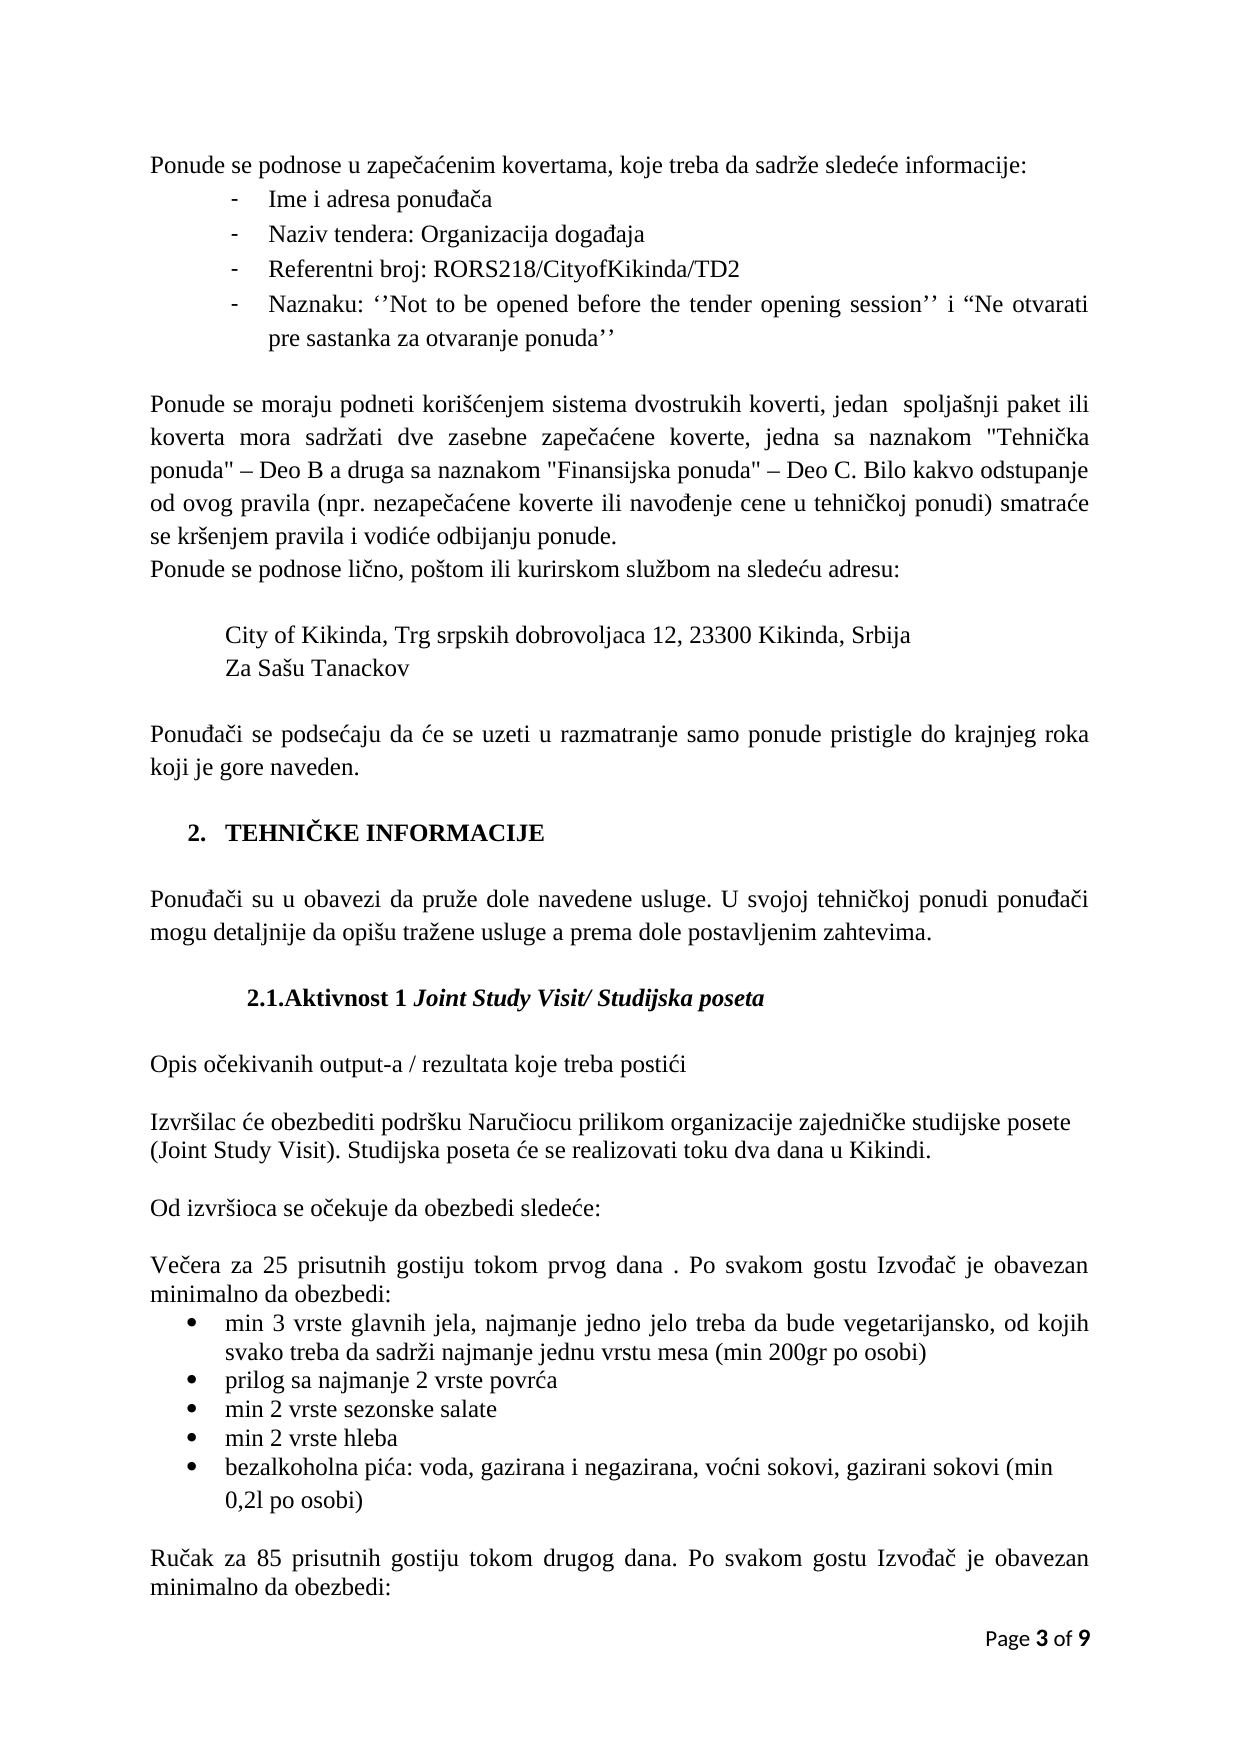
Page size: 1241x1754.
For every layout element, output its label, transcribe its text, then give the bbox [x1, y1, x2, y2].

text Ručak za 85 prisutnih gostiju tokom drugog dana. Po svakom gostu Izvođač je obavezan minimalno da obezbedi: [150, 1543, 1090, 1601]
text Za Sašu Tanackov [225, 653, 1090, 682]
list prilog sa najmanje 2 vrste povrća [187, 1366, 1090, 1394]
list 2.1.Aktivnost 1 Joint Study Visit/ Studijska poseta [247, 983, 1090, 1012]
list TEHNIČKE INFORMACIJE [187, 818, 1090, 847]
list Naziv tendera: Organizacija događaja [231, 218, 1090, 248]
list Naznaku: ‘’Not to be opened before the tender opening session’’ i “Ne otvarati pre sastanka za otvaranje ponuda’’ [231, 288, 1090, 352]
list min 2 vrste sezonske salate [187, 1394, 1090, 1423]
text Ponuđači su u obavezi da pruže dole navedene usluge. U svojoj tehničkoj ponudi ponuđači mоgu detaljnije da opišu tražene usluge a prema dole postavljenim zahtevima. [150, 884, 1090, 946]
text Večera za 25 prisutnih gostiju tokom prvog dana . Po svakom gostu Izvođač je obavezan minimalno da obezbedi: [150, 1251, 1090, 1308]
list min 3 vrste glavnih jela, najmanje jedno jelo treba da bude vegetarijansko, od kojih svako treba da sadrži najmanje jednu vrstu mesa (min 200gr po osobi) [187, 1308, 1090, 1366]
text Opis očekivanih output-a / rezultata koje treba postići [150, 1049, 1090, 1078]
text Ponude se moraju podneti korišćenjem sistema dvostrukih koverti, jedan spoljašnji paket ili koverta mora sadržati dve zasebne zapečaćene koverte, jedna sa naznakom "Tehnička ponuda" – Deo B a druga sa naznakom "Finansijska ponuda" – Deo C. Bilo kakvo odstupanje od ovog pravila (npr. nezapečaćene koverte ili navođenje cene u tehničkoj ponudi) smatraće se kršenjem pravila i vodiće odbijanju ponude. [150, 389, 1090, 550]
text Ponude se podnose u zapečaćenim kovertama, koje treba da sadrže sledeće informacije: [150, 150, 1090, 179]
list Ime i adresa ponuđača [231, 183, 1090, 213]
text Ponude se podnose lično, poštom ili kurirskom službom na sledeću adresu: [150, 554, 1090, 583]
text Od izvršioca se očekuje da obezbedi sledeće: [150, 1193, 1090, 1222]
text City of Kikinda, Trg srpskih dobrovoljaca 12, 23300 Kikinda, Srbija [225, 620, 1090, 649]
text Ponuđači se podsećaju da će se uzeti u razmatranje samo ponude pristigle do krajnjeg roka koji je gore naveden. [150, 719, 1090, 781]
list bezalkoholna pića: voda, gazirana i negazirana, voćni sokovi, gazirani sokovi (min 0,2l po osobi) [187, 1452, 1090, 1513]
list min 2 vrste hleba [187, 1423, 1090, 1452]
list Referentni broj: RORS218/CityofKikinda/TD2 [231, 253, 1090, 283]
text Izvršilac će obezbediti podršku Naručiocu prilikom organizacije zajedničke studijske posete (Joint Study Visit). Studijska poseta će se realizovati toku dva dana u Kikindi. [150, 1107, 1090, 1164]
